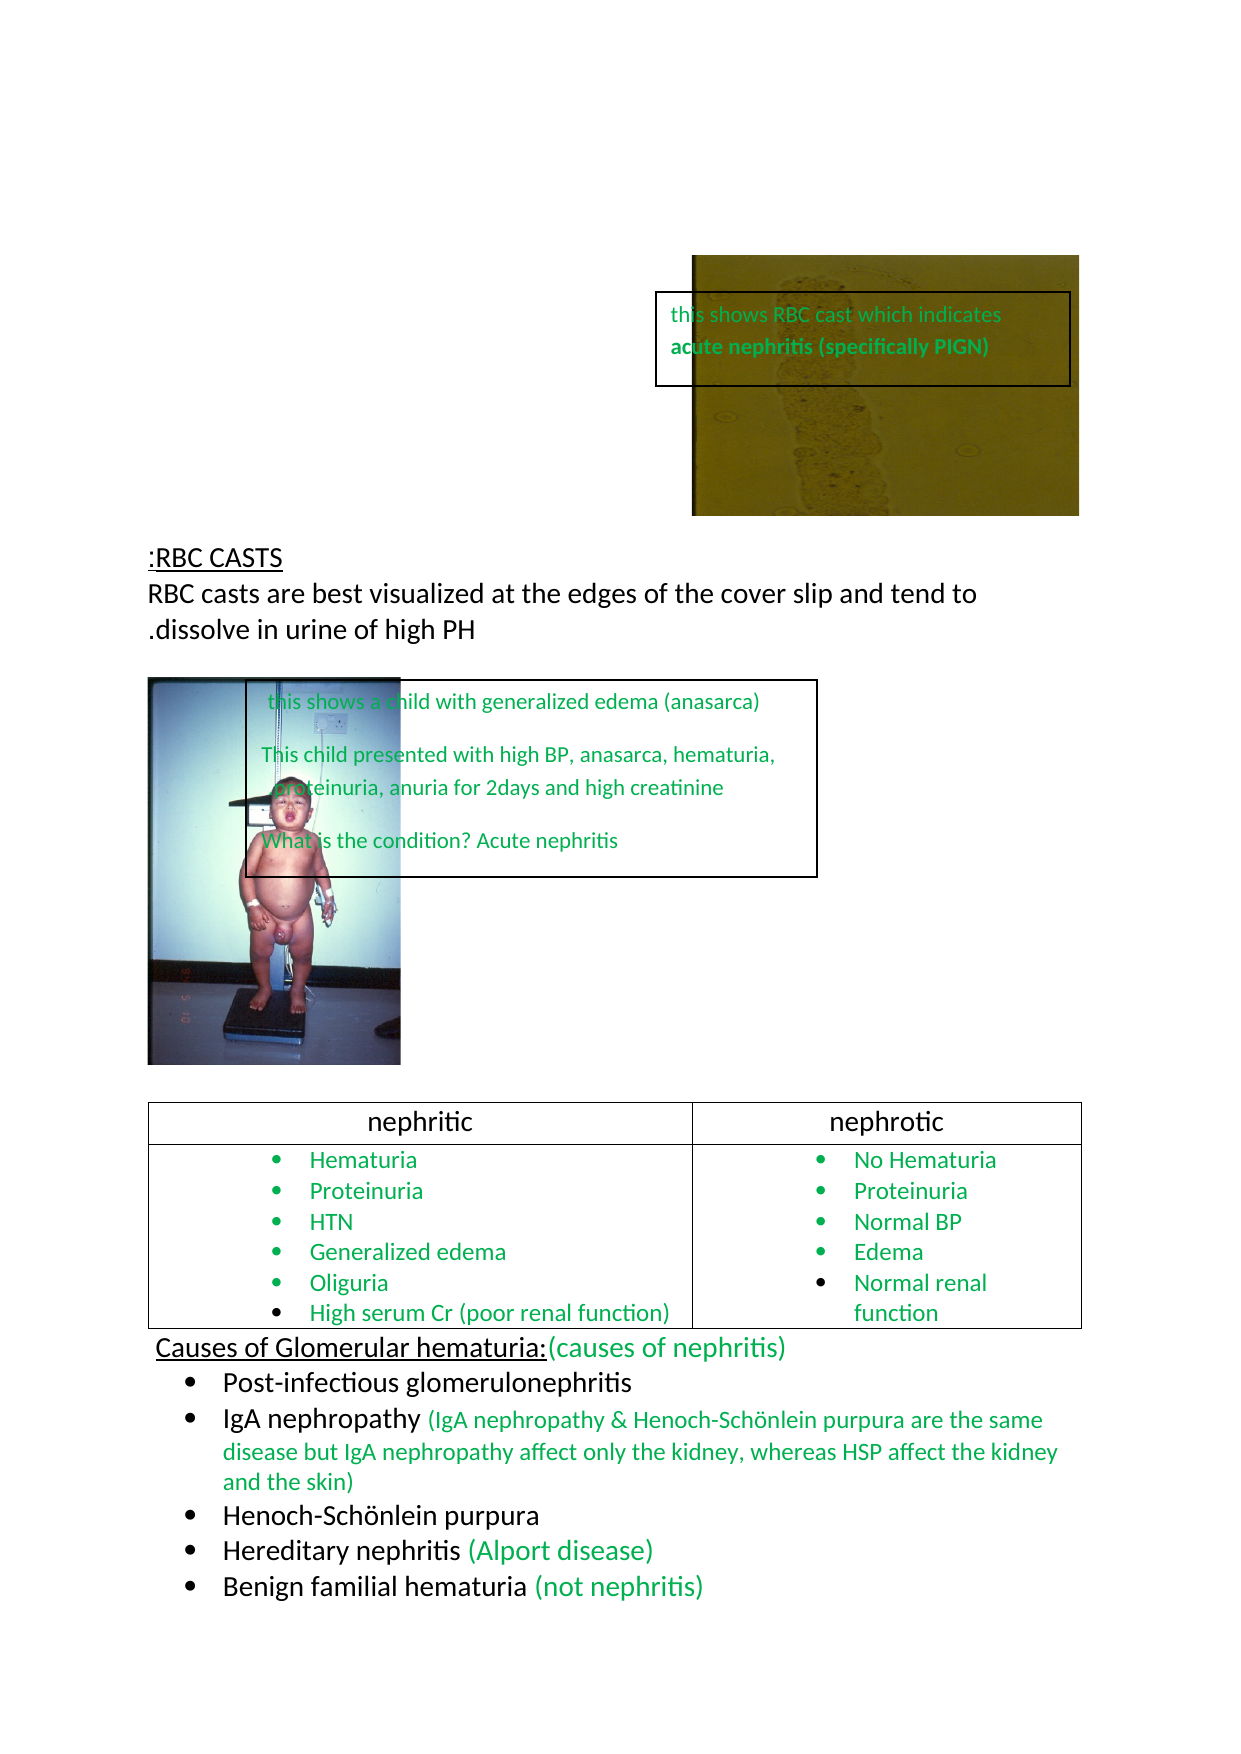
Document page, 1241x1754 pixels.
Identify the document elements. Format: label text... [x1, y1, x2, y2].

text RBC casts are best visualized at the edges of the cover slip and tend to dissolve in urine of high PH. [148, 575, 1092, 646]
picture [691, 293, 1069, 385]
picture [147, 677, 401, 1065]
picture [691, 255, 1080, 516]
list Benign familial hematuria (not nephritis) [185, 1568, 1092, 1603]
text RBC CASTS: [148, 539, 1092, 575]
text Causes of Glomerular hematuria:(causes of nephritis) [148, 1329, 1092, 1364]
list Post-infectious glomerulonephritis [185, 1364, 1092, 1400]
list Henoch-Schönlein purpura [185, 1497, 1092, 1532]
table_header nephritic [149, 1103, 692, 1143]
table_cell Hematuria Proteinuria HTN Generalized edema Oliguria High serum Cr (poor renal function) [149, 1145, 692, 1328]
table_header nephrotic [693, 1103, 1081, 1143]
list IgA nephropathy (IgA nephropathy & Henoch-Schönlein purpura are the same disease but IgA nephropathy affect only the kidney, whereas HSP affect the kidney and the skin) [185, 1400, 1092, 1497]
picture [247, 681, 401, 876]
list Hereditary nephritis (Alport disease) [185, 1532, 1092, 1568]
table_cell No Hematuria Proteinuria Normal BP Edema Normal renal function [693, 1145, 1081, 1328]
